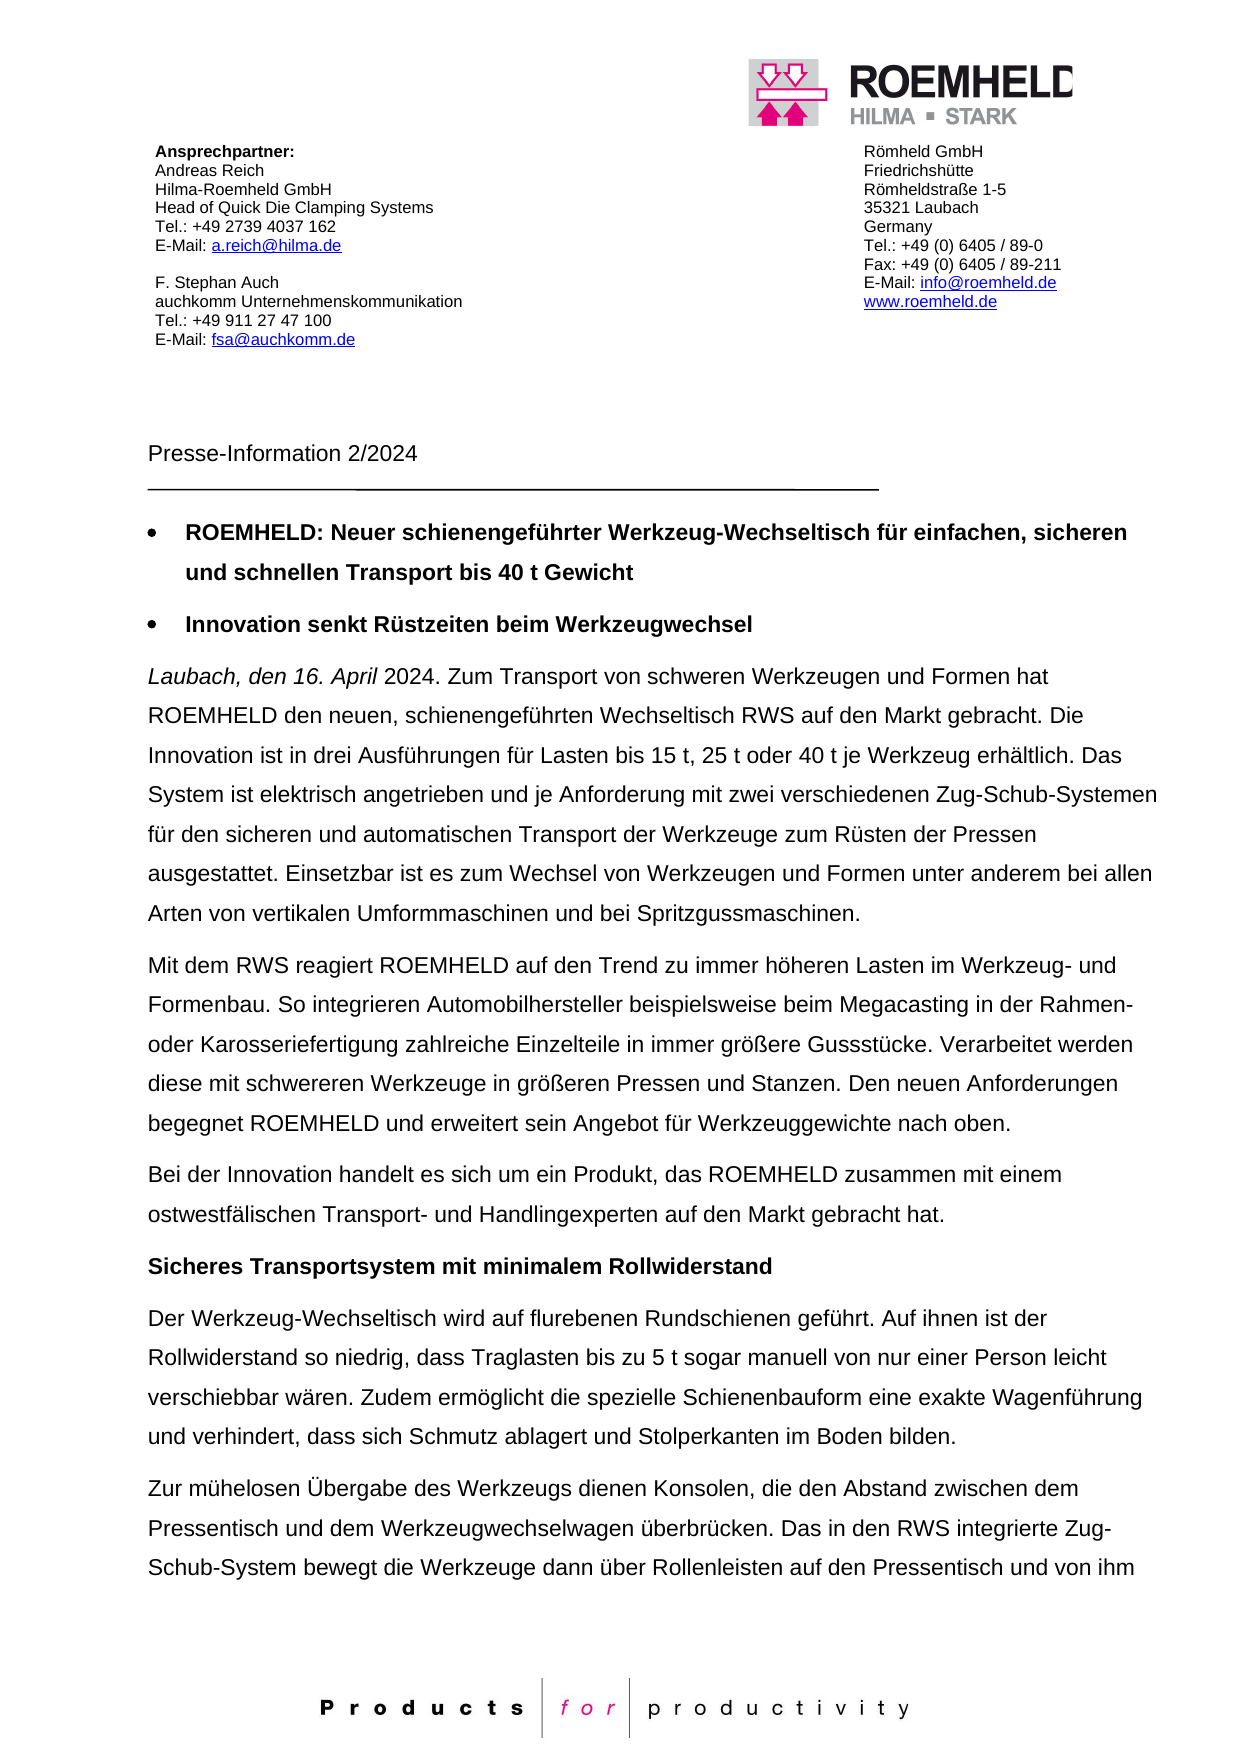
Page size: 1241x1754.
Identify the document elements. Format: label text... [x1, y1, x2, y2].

text Laubach, den 16. April 2024. Zum Transport von schweren Werkzeugen und Formen hat ROEMHELD den neuen, schienengeführten Wechseltisch RWS auf den Markt gebracht. Die Innovation ist in drei Ausführungen für Lasten bis 15 t, 25 t oder 40 t je Werkzeug erhältlich. Das System ist elektrisch angetrieben und je Anforderung mit zwei verschiedenen Zug-Schub-Systemen für den sicheren und automatischen Transport der Werkzeuge zum Rüsten der Pressen ausgestattet. Einsetzbar ist es zum Wechsel von Werkzeugen und Formen unter anderem bei allen Arten von vertikalen Umformmaschinen und bei Spritzgussmaschinen. [148, 663, 1162, 926]
table_header Ansprechpartner: Andreas Reich Hilma-Roemheld GmbH Head of Quick Die Clamping Systems Tel.: +49 2739 4037 162 E-Mail: a.reich@hilma.de F. Stephan Auch auchkomm Unternehmenskommunikation Tel.: +49 911 27 47 100 E-Mail: fsa@auchkomm.de [148, 143, 856, 361]
list Innovation senkt Rüstzeiten beim Werkzeugwechsel [148, 611, 1162, 637]
text Sicheres Transportsystem mit minimalem Rollwiderstand [148, 1253, 1162, 1279]
table_header Römheld GmbH Friedrichshütte Römheldstraße 1-5 35321 Laubach Germany Tel.: +49 (0) 6405 / 89-0 Fax: +49 (0) 6405 / 89-211 E-Mail: info@roemheld.de www.roemheld.de [856, 143, 1138, 361]
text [148, 1475, 1162, 1581]
picture [274, 1662, 965, 1748]
text Presse-Information 2/2024 [148, 440, 892, 467]
picture [747, 59, 1073, 126]
list ROEMHELD: Neuer schienengeführter Werkzeug-Wechseltisch für einfachen, sicheren und schnellen Transport bis 40 t Gewicht [148, 519, 1162, 585]
text Bei der Innovation handelt es sich um ein Produkt, das ROEMHELD zusammen mit einem ostwestfälischen Transport- und Handlingexperten auf den Markt gebracht hat. [148, 1161, 1162, 1227]
text Mit dem RWS reagiert ROEMHELD auf den Trend zu immer höheren Lasten im Werkzeug- und Formenbau. So integrieren Automobilhersteller beispielsweise beim Megacasting in der Rahmen- oder Karosseriefertigung zahlreiche Einzelteile in immer größere Gussstücke. Verarbeitet werden diese mit schwereren Werkzeuge in größeren Pressen und Stanzen. Den neuen Anforderungen begegnet ROEMHELD und erweitert sein Angebot für Werkzeuggewichte nach oben. [148, 952, 1162, 1136]
text Der Werkzeug-Wechseltisch wird auf flurebenen Rundschienen geführt. Auf ihnen ist der Rollwiderstand so niedrig, dass Traglasten bis zu 5 t sogar manuell von nur einer Person leicht verschiebbar wären. Zudem ermöglicht die spezielle Schienenbauform eine exakte Wagenführung und verhindert, dass sich Schmutz ablagert und Stolperkanten im Boden bilden. [148, 1305, 1162, 1450]
